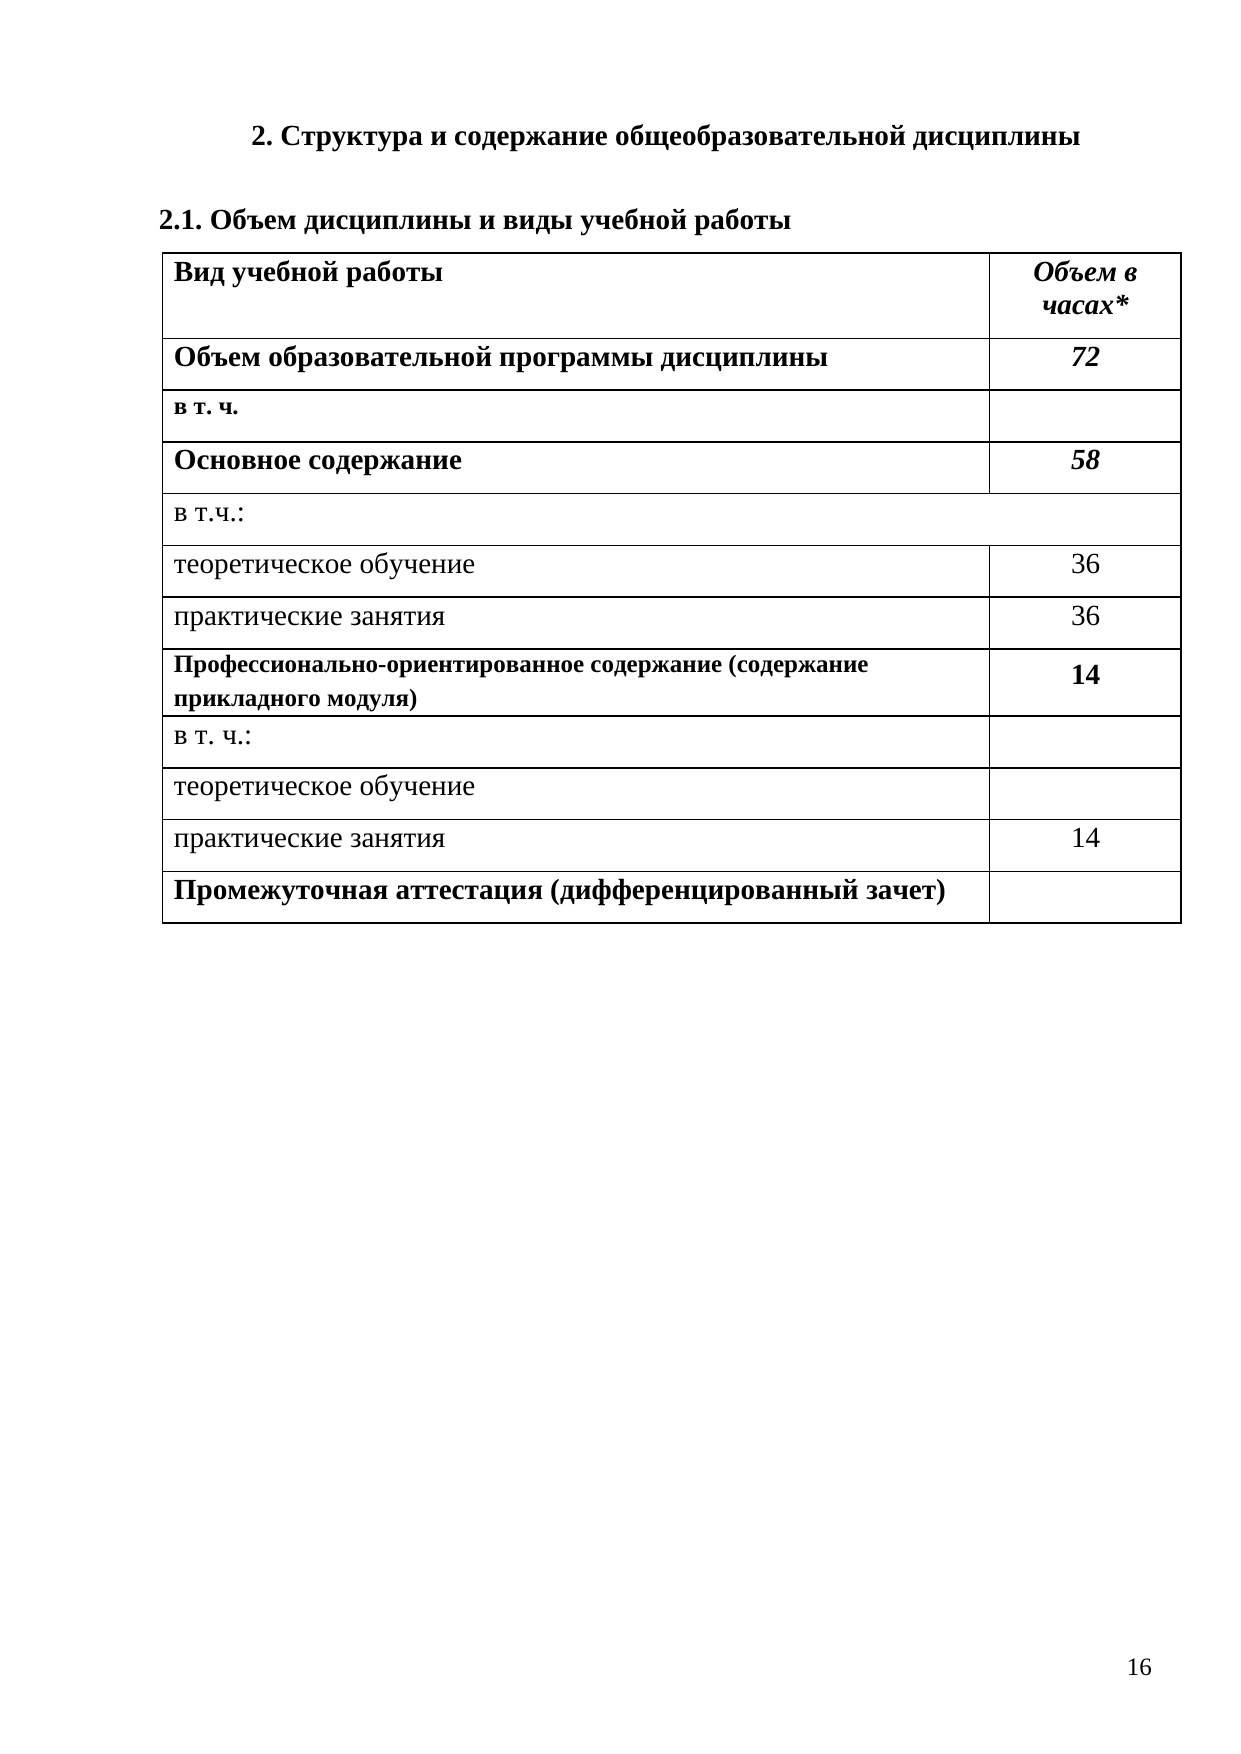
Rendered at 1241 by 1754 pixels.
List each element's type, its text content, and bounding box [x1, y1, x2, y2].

table_cell 72 [990, 339, 1180, 389]
table_cell 58 [990, 443, 1180, 493]
table_header Объем в часах* [990, 254, 1180, 337]
table_cell 36 [990, 598, 1180, 648]
table_cell [990, 391, 1180, 441]
subtitle 2. Структура и содержание общеобразовательной дисциплины [177, 118, 1152, 152]
table_cell [990, 769, 1180, 819]
table_header Вид учебной работы [163, 254, 989, 337]
table_cell Объем образовательной программы дисциплины [163, 339, 989, 389]
table_cell 36 [990, 546, 1180, 596]
table_cell 14 [990, 820, 1180, 871]
table_cell Основное содержание [163, 443, 989, 493]
table_cell практические занятия [163, 598, 989, 648]
table_cell практические занятия [163, 820, 989, 871]
table_cell в т.ч.: [163, 494, 1180, 544]
table_cell [990, 872, 1180, 922]
table_cell 14 [990, 650, 1180, 715]
text 2.1. Объем дисциплины и виды учебной работы [158, 202, 1152, 235]
table_cell теоретическое обучение [163, 546, 989, 596]
table_cell Промежуточная аттестация (дифференцированный зачет) [163, 872, 989, 922]
table_cell теоретическое обучение [163, 769, 989, 819]
table_cell [990, 717, 1180, 767]
table_cell в т. ч.: [163, 717, 989, 767]
table_cell в т. ч. [163, 391, 989, 441]
table_cell Профессионально-ориентированное содержание (содержание прикладного модуля) [163, 650, 989, 715]
